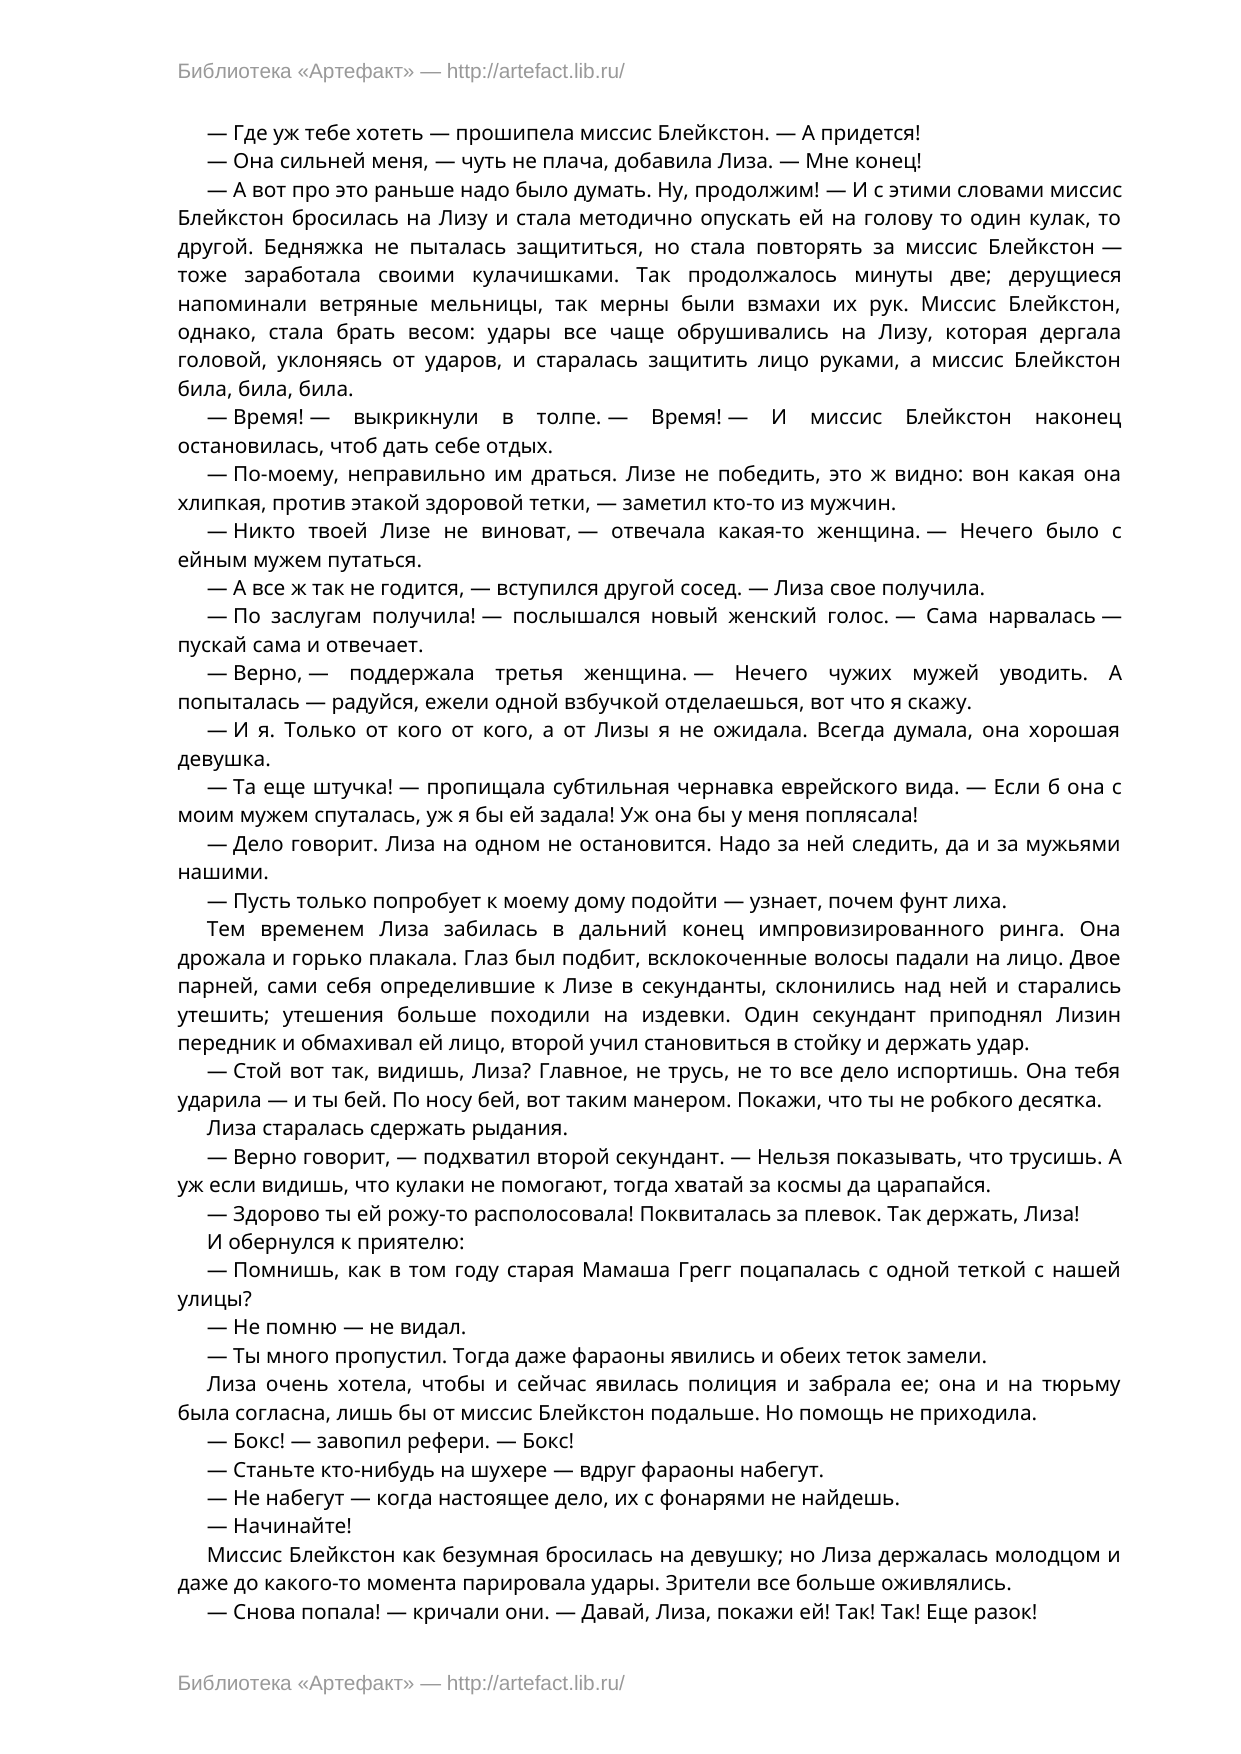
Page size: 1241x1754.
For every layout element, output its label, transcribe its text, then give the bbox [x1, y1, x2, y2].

text — Верно говорит, — подхватил второй секундант. — Нельзя показывать, что трусишь. А уж если видишь, что кулаки не помогают, тогда хватай за космы да царапайся. [177, 1142, 1122, 1199]
text — И я. Только от кого от кого, а от Лизы я не ожидала. Всегда думала, она хорошая девушка. [177, 715, 1122, 772]
text — Не набегут — когда настоящее дело, их с фонарями не найдешь. [177, 1483, 1122, 1512]
text — Помнишь, как в том году старая Мамаша Грегг поцапалась с одной теткой с нашей улицы? [177, 1256, 1122, 1312]
text — Та еще штучка! — пропищала субтильная чернавка еврейского вида. — Если б она с моим мужем спуталась, уж я бы ей задала! Уж она бы у меня поплясала! [177, 772, 1122, 829]
text — А вот про это раньше надо было думать. Ну, продолжим! — И с этими словами миссис Блейкстон бросилась на Лизу и стала методично опускать ей на голову то один кулак, то другой. Бедняжка не пыталась защититься, но стала повторять за миссис Блейкстон — тоже заработала своими кулачишками. Так продолжалось минуты две; дерущиеся напоминали ветряные мельницы, так мерны были взмахи их рук. Миссис Блейкстон, однако, стала брать весом: удары все чаще обрушивались на Лизу, которая дергала головой, уклоняясь от ударов, и старалась защитить лицо руками, а миссис Блейкстон била, била, била. [177, 175, 1122, 402]
text — Начинайте! [177, 1512, 1122, 1540]
text — А все ж так не годится, — вступился другой сосед. — Лиза свое получила. [177, 573, 1122, 602]
text Лиза старалась сдержать рыдания. [177, 1113, 1122, 1142]
text — Пусть только попробует к моему дому подойти — узнает, почем фунт лиха. [177, 886, 1122, 914]
text — По заслугам получила! — послышался новый женский голос. — Сама нарвалась — пускай сама и отвечает. [177, 602, 1122, 658]
text — Время! — выкрикнули в толпе. — Время! — И миссис Блейкстон наконец остановилась, чтоб дать себе отдых. [177, 402, 1122, 459]
text — Где уж тебе хотеть — прошипела миссис Блейкстон. — А придется! [177, 118, 1122, 147]
text — По-моему, неправильно им драться. Лизе не победить, это ж видно: вон какая она хлипкая, против этакой здоровой тетки, — заметил кто-то из мужчин. [177, 459, 1122, 516]
text — Бокс! — завопил рефери. — Бокс! [177, 1426, 1122, 1455]
text И обернулся к приятелю: [177, 1227, 1122, 1256]
text — Не помню — не видал. [177, 1312, 1122, 1341]
text — Верно, — поддержала третья женщина. — Нечего чужих мужей уводить. А попыталась — радуйся, ежели одной взбучкой отделаешься, вот что я скажу. [177, 658, 1122, 715]
text — Никто твоей Лизе не виноват, — отвечала какая-то женщина. — Нечего было с ейным мужем путаться. [177, 516, 1122, 573]
text — Дело говорит. Лиза на одном не остановится. Надо за ней следить, да и за мужьями нашими. [177, 829, 1122, 886]
text — Ты много пропустил. Тогда даже фараоны явились и обеих теток замели. [177, 1341, 1122, 1369]
text — Она сильней меня, — чуть не плача, добавила Лиза. — Мне конец! [177, 147, 1122, 175]
text — Станьте кто-нибудь на шухере — вдруг фараоны набегут. [177, 1455, 1122, 1483]
text — Стой вот так, видишь, Лиза? Главное, не трусь, не то все дело испортишь. Она тебя ударила — и ты бей. По носу бей, вот таким манером. Покажи, что ты не робкого десятка. [177, 1057, 1122, 1113]
text Миссис Блейкстон как безумная бросилась на девушку; но Лиза держалась молодцом и даже до какого-то момента парировала удары. Зрители все больше оживлялись. [177, 1540, 1122, 1597]
text — Снова попала! — кричали они. — Давай, Лиза, покажи ей! Так! Так! Еще разок! [177, 1597, 1122, 1625]
text Лиза очень хотела, чтобы и сейчас явилась полиция и забрала ее; она и на тюрьму была согласна, лишь бы от миссис Блейкстон подальше. Но помощь не приходила. [177, 1369, 1122, 1426]
text Тем временем Лиза забилась в дальний конец импровизированного ринга. Она дрожала и горько плакала. Глаз был подбит, всклокоченные волосы падали на лицо. Двое парней, сами себя определившие к Лизе в секунданты, склонились над ней и старались утешить; утешения больше походили на издевки. Один секундант приподнял Лизин передник и обмахивал ей лицо, второй учил становиться в стойку и держать удар. [177, 914, 1122, 1057]
text — Здорово ты ей рожу-то располосовала! Поквиталась за плевок. Так держать, Лиза! [177, 1199, 1122, 1227]
